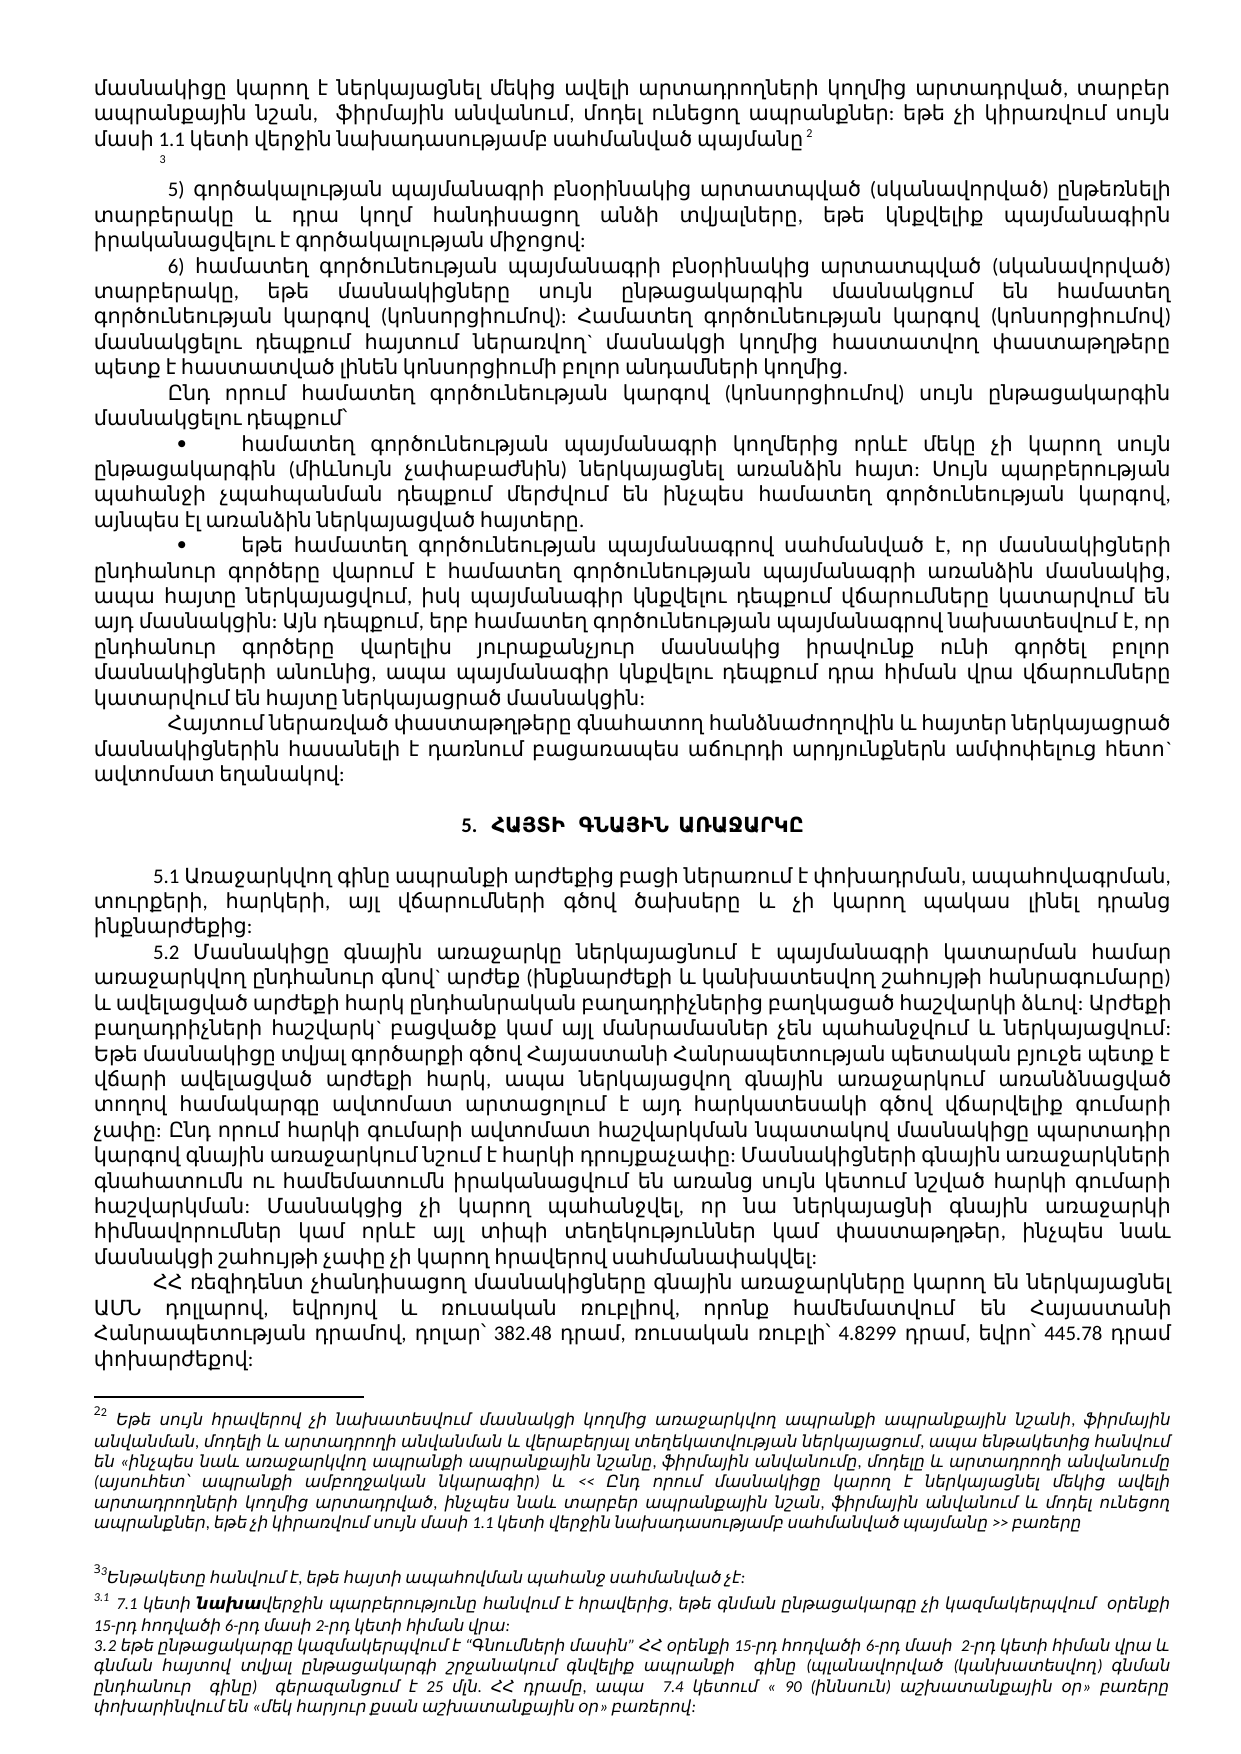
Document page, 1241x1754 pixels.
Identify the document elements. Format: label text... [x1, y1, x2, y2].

text 3 [94, 151, 1171, 177]
text Ընդ որում համատեղ գործունեության կարգով (կոնսորցիումով) սույն ընթացակարգին մասնակցելու դեպքում՝ [94, 380, 1171, 431]
text 6) համատեղ գործունեության պայմանագրի բնօրինակից արտատպված (սկանավորված) տարբերակը, եթե մասնակիցները սույն ընթացակարգին մասնակցում են համատեղ գործունեության կարգով (կոնսորցիումով): Համատեղ գործունեության կարգով (կոնսորցիումով) մասնակցելու դեպքում հայտում ներառվող` մասնակցի կողմից հաստատվող փաստաթղթերը պետք է հաստատված լինեն կոնսորցիումի բոլոր անդամների կողմից. [94, 253, 1171, 380]
text ՀՀ ռեզիդենտ չհանդիսացող մասնակիցները գնային առաջարկները կարող են ներկայացնել ԱՄՆ դոլլարով, եվրոյով և ռուսական ռուբլիով, որոնք համեմատվում են Հայաստանի Հանրապետության դրամով, դոլար՝ 382.48 դրամ, ռուսական ռուբլի՝ 4.8299 դրամ, եվրո՝ 445.78 դրամ փոխարժեքով: [94, 1269, 1171, 1371]
text 5.2 Մասնակիցը գնային առաջարկը ներկայացնում է պայմանագրի կատարման համար առաջարկվող ընդհանուր գնով` արժեք (ինքնարժեքի և կանխատեսվող շահույթի հանրագումարը) և ավելացված արժեքի հարկ ընդհանրական բաղադրիչներից բաղկացած հաշվարկի ձևով: Արժեքի բաղադրիչների հաշվարկ` բացվածք կամ այլ մանրամասներ չեն պահանջվում և ներկայացվում: Եթե մասնակիցը տվյալ գործարքի գծով Հայաստանի Հանրապետության պետական բյուջե պետք է վճարի ավելացված արժեքի հարկ, ապա ներկայացվող գնային առաջարկում առանձնացված տողով համակարգը ավտոմատ արտացոլում է այդ հարկատեսակի գծով վճարվելիք գումարի չափը: Ընդ որում հարկի գումարի ավտոմատ հաշվարկման նպատակով մասնակիցը պարտադիր կարգով գնային առաջարկում նշում է հարկի դրույքաչափը: Մասնակիցների գնային առաջարկների գնահատումն ու համեմատումն իրականացվում են առանց սույն կետում նշված հարկի գումարի հաշվարկման: Մասնակցից չի կարող պահանջվել, որ նա ներկայացնի գնային առաջարկի հիմնավորումներ կամ որևէ այլ տիպի տեղեկություններ կամ փաստաթղթեր, ինչպես նաև մասնակցի շահույթի չափը չի կարող հրավերով սահմանափակվել: [94, 939, 1171, 1269]
text Հայտում ներառված փաստաթղթերը գնահատող հանձնաժողովին և հայտեր ներկայացրած մասնակիցներին հասանելի է դառնում բացառապես աճուրդի արդյունքներն ամփոփելուց հետո` ավտոմատ եղանակով: [94, 710, 1171, 787]
list համատեղ գործունեության պայմանագրի կողմերից որևէ մեկը չի կարող սույն ընթացակարգին (միևնույն չափաբաժնին) ներկայացնել առանձին հայտ: Սույն պարբերության պահանջի չպահպանման դեպքում մերժվում են ինչպես համատեղ գործունեության կարգով, այնպես էլ առանձին ներկայացված հայտերը. [94, 431, 1171, 532]
text 5.1 Առաջարկվող գինը ապրանքի արժեքից բացի ներառում է փոխադրման, ապահովագրման, տուրքերի, հարկերի, այլ վճարումների գծով ծախսերը և չի կարող պակաս լինել դրանց ինքնարժեքից: [94, 863, 1171, 939]
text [94, 75, 1171, 151]
text 5. ՀԱՅՏԻ ԳՆԱՅԻՆ ԱՌԱՋԱՐԿԸ [94, 812, 1171, 837]
list եթե համատեղ գործունեության պայմանագրով սահմանված է, որ մասնակիցների ընդհանուր գործերը վարում է համատեղ գործունեության պայմանագրի առանձին մասնակից, ապա հայտը ներկայացվում, իսկ պայմանագիր կնքվելու դեպքում վճարումները կատարվում են այդ մասնակցին: Այն դեպքում, երբ համատեղ գործունեության պայմանագրով նախատեսվում է, որ ընդհանուր գործերը վարելիս յուրաքանչյուր մասնակից իրավունք ունի գործել բոլոր մասնակիցների անունից, ապա պայմանագիր կնքվելու դեպքում դրա հիման վրա վճարումները կատարվում են հայտը ներկայացրած մասնակցին: [94, 532, 1171, 710]
text 5) գործակալության պայմանագրի բնօրինակից արտատպված (սկանավորված) ընթեռնելի տարբերակը և դրա կողմ հանդիսացող անձի տվյալները, եթե կնքվելիք պայմանագիրն իրականացվելու է գործակալության միջոցով: [94, 177, 1171, 253]
